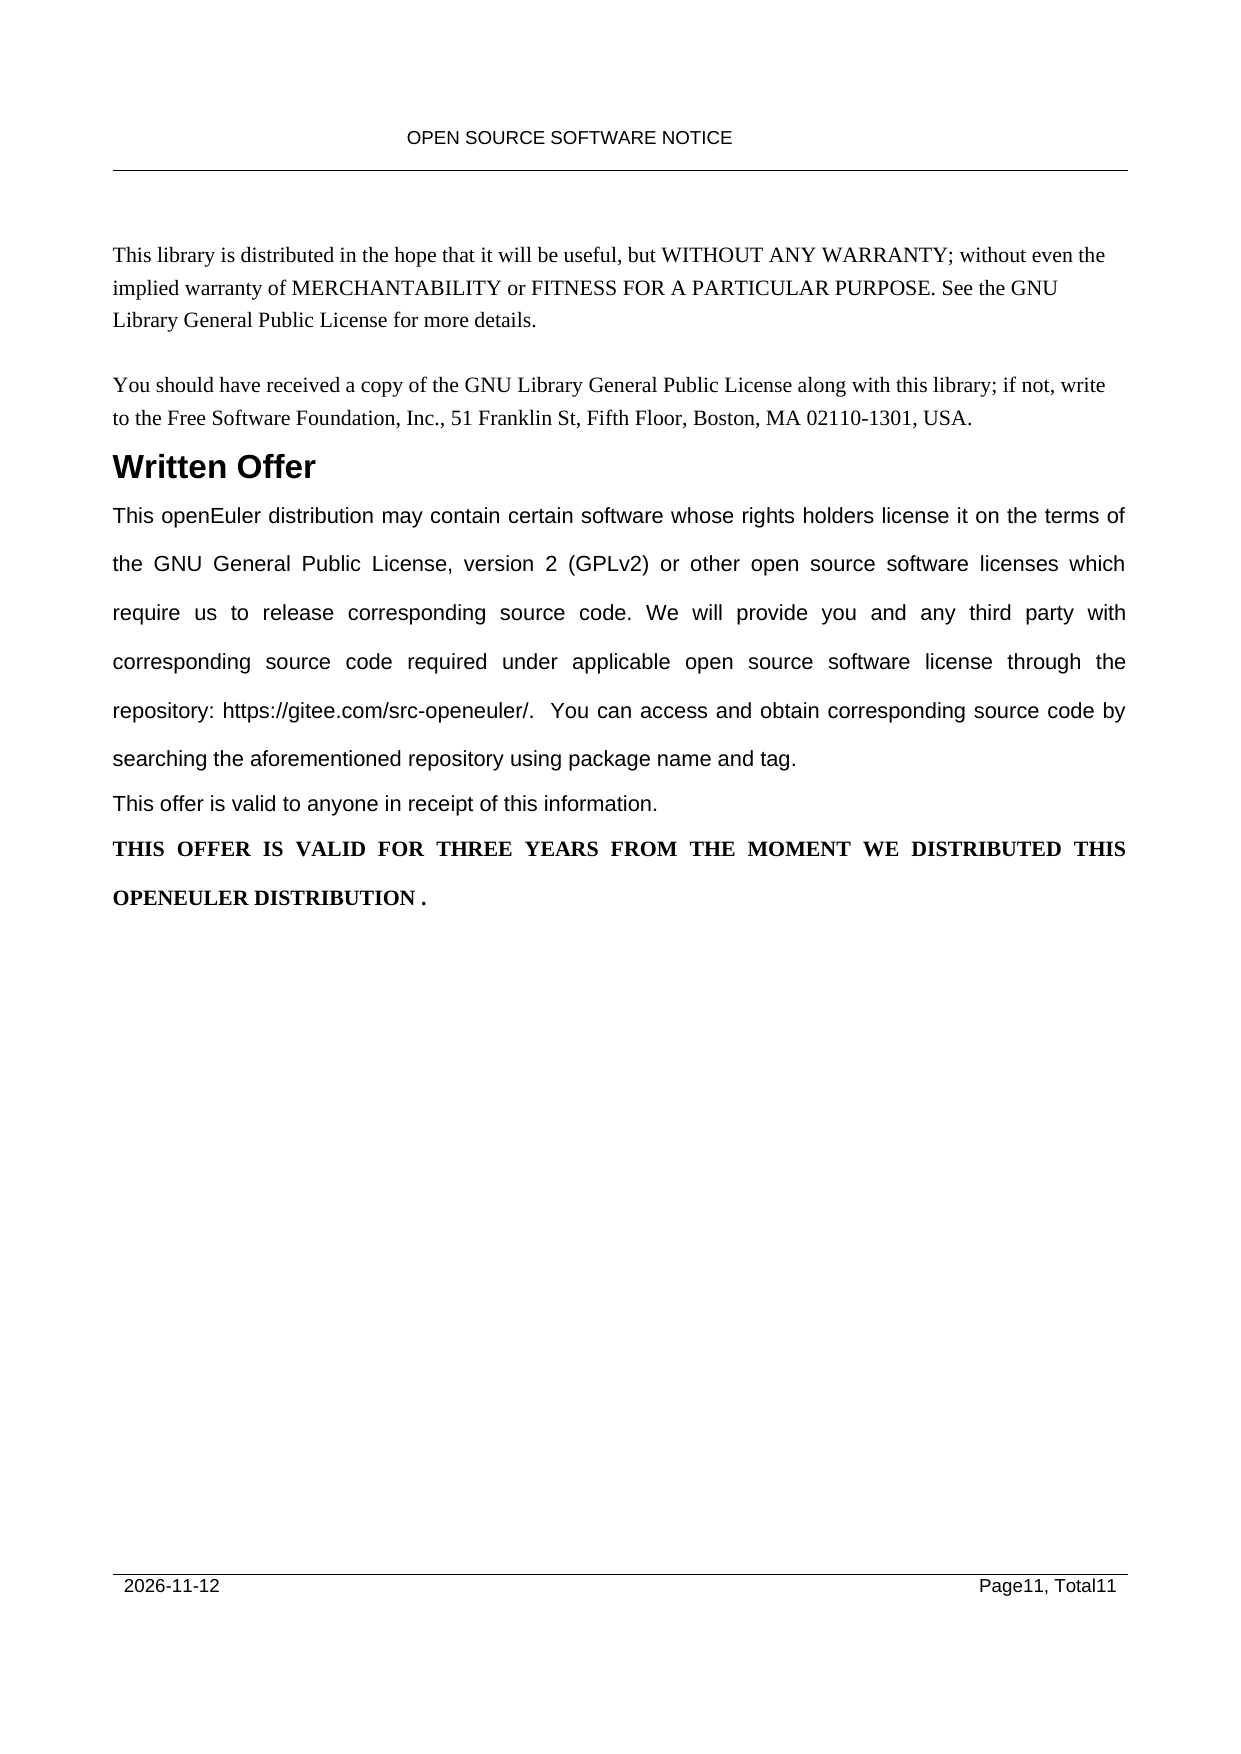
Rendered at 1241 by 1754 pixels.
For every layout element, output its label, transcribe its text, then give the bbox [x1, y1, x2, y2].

text This offer is valid to anyone in receipt of this information. [112, 788, 1128, 820]
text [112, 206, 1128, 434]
text Written Offer [112, 434, 1128, 499]
text THIS OFFER IS VALID FOR THREE YEARS FROM THE MOMENT WE DISTRIBUTED THIS OPENEULER DISTRIBUTION . [112, 833, 1128, 914]
text This openEuler distribution may contain certain software whose rights holders license it on the terms of the GNU General Public License, version 2 (GPLv2) or other open source software licenses which require us to release corresponding source code. We will provide you and any third party with corresponding source code required under applicable open source software license through the repository: https://gitee.com/src-openeuler/. You can access and obtain corresponding source code by searching the aforementioned repository using package name and tag. [112, 499, 1128, 775]
